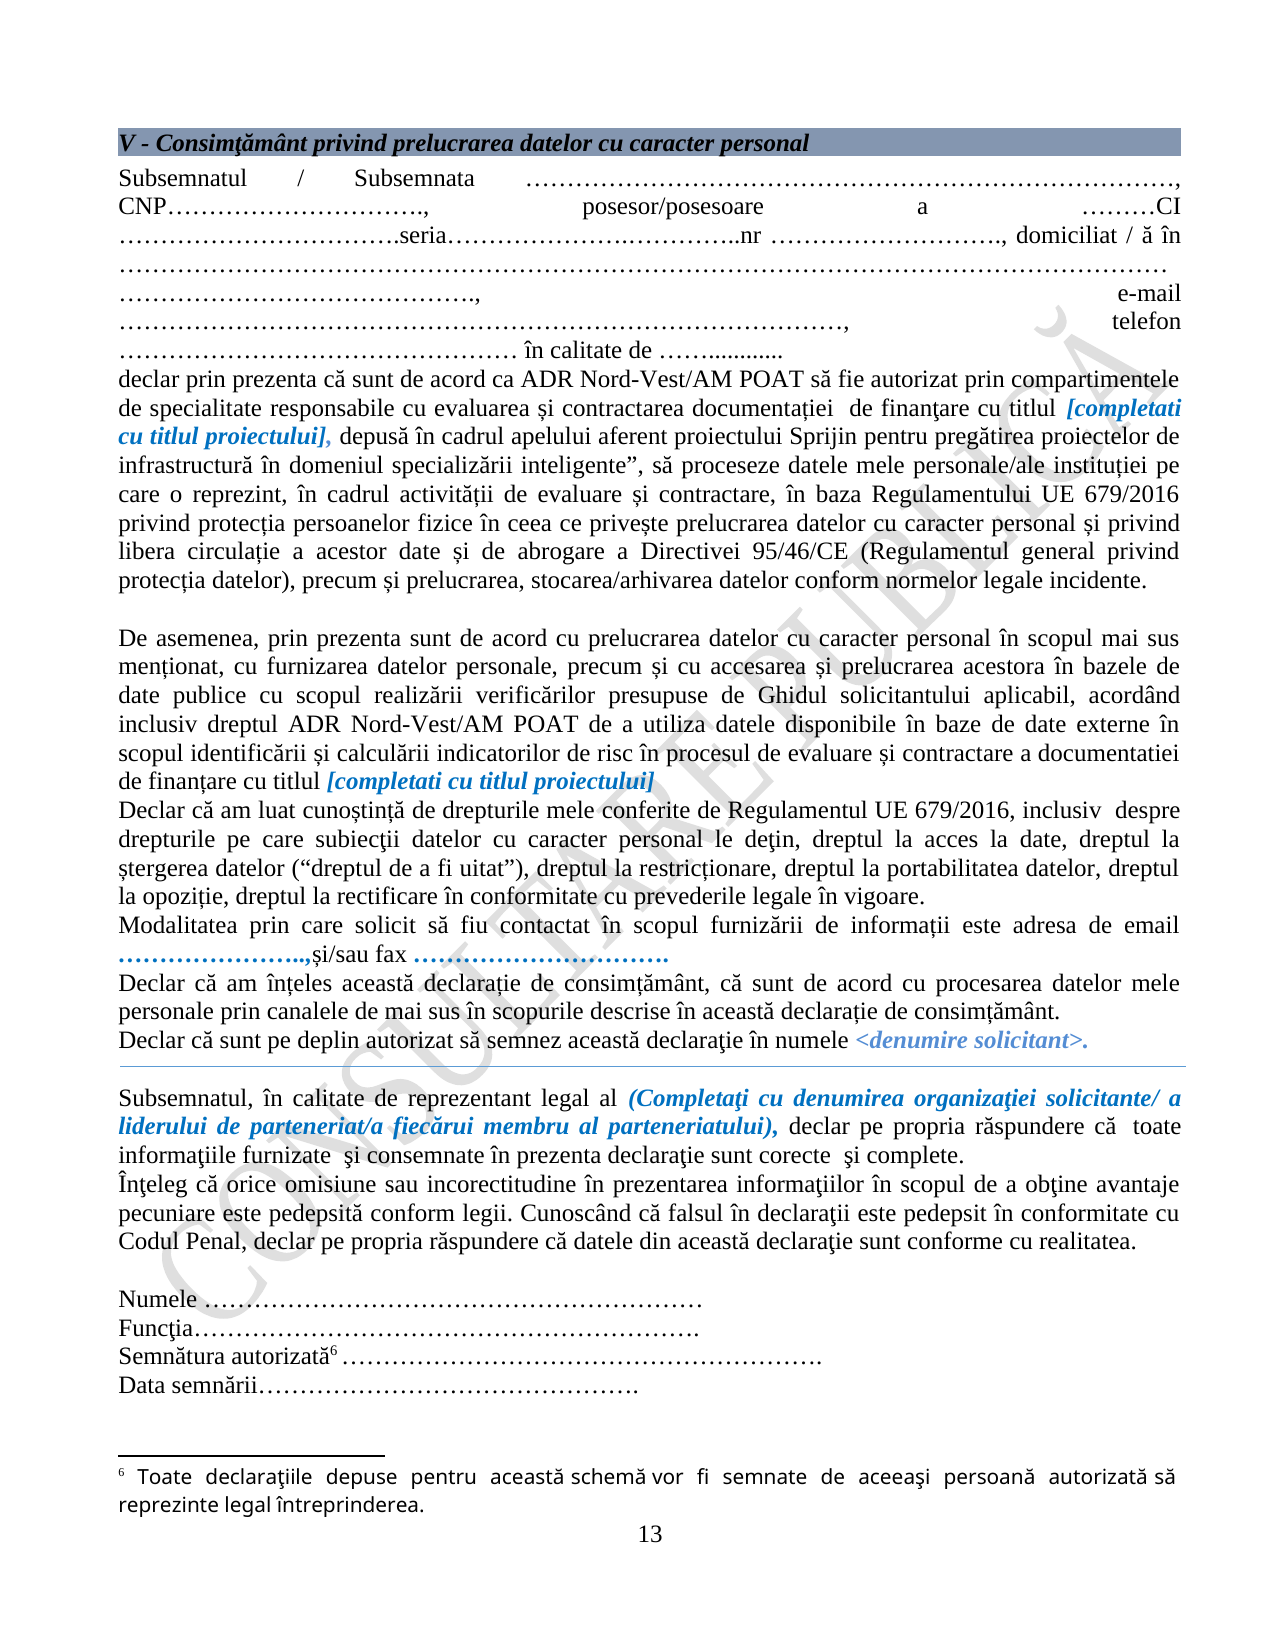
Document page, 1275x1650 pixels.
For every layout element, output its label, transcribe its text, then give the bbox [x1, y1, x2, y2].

text Data semnării………………………………………. [118, 1370, 1181, 1399]
text Funcţia……………………………………………………. [118, 1313, 1181, 1341]
text Numele …………………………………………………… [118, 1284, 1181, 1313]
text Înţeleg că orice omisiune sau incorectitudine în prezentarea informaţiilor în scopul de a obţine avantaje pecuniare este pedepsită conform legii. Cunoscând că falsul în declaraţii este pedepsit în conformitate cu Codul Penal, declar pe propria răspundere că datele din această declaraţie sunt conforme cu realitatea. [118, 1169, 1181, 1255]
text Modalitatea prin care solicit să fiu contactat în scopul furnizării de informații este adresa de email …………………..,și/sau fax …………………………. [118, 910, 1181, 968]
text declar prin prezenta că sunt de acord ca ADR Nord-Vest/AM POAT să fie autorizat prin compartimentele de specialitate responsabile cu evaluarea și contractarea documentației de finanţare cu titlul [completati cu titlul proiectului], depusă în cadrul apelului aferent proiectului Sprijin pentru pregătirea proiectelor de infrastructură în domeniul specializării inteligente”, să proceseze datele mele personale/ale instituției pe care o reprezint, în cadrul activității de evaluare și contractare, în baza Regulamentului UE 679/2016 privind protecția persoanelor fizice în ceea ce privește prelucrarea datelor cu caracter personal și privind libera circulație a acestor date și de abrogare a Directivei 95/46/CE (Regulamentul general privind protecția datelor), precum și prelucrarea, stocarea/arhivarea datelor conform normelor legale incidente. [118, 364, 1181, 594]
text De asemenea, prin prezenta sunt de acord cu prelucrarea datelor cu caracter personal în scopul mai sus menționat, cu furnizarea datelor personale, precum și cu accesarea și prelucrarea acestora în bazele de date publice cu scopul realizării verificărilor presupuse de Ghidul solicitantului aplicabil, acordând inclusiv dreptul ADR Nord-Vest/AM POAT de a utiliza datele disponibile în baze de date externe în scopul identificării și calculării indicatorilor de risc în procesul de evaluare și contractare a documentatiei de finanțare cu titlul [completati cu titlul proiectului] [118, 623, 1181, 795]
text Declar că sunt pe deplin autorizat să semnez această declaraţie în numele <denumire solicitant>. [118, 1025, 1181, 1054]
text Declar că am luat cunoștință de drepturile mele conferite de Regulamentul UE 679/2016, inclusiv despre drepturile pe care subiecţii datelor cu caracter personal le deţin, dreptul la acces la date, dreptul la ștergerea datelor (“dreptul de a fi uitat”), dreptul la restricționare, dreptul la portabilitatea datelor, dreptul la opoziție, dreptul la rectificare în conformitate cu prevederile legale în vigoare. [118, 795, 1181, 910]
text Subsemnatul, în calitate de reprezentant legal al (Completaţi cu denumirea organizaţiei solicitante/ a liderului de parteneriat/a fiecărui membru al parteneriatului), declar pe propria răspundere că toate informaţiile furnizate şi consemnate în prezenta declaraţie sunt corecte şi complete. [118, 1083, 1181, 1169]
subtitle V - Consimţământ privind prelucrarea datelor cu caracter personal [118, 128, 1181, 156]
text Subsemnatul / Subsemnata ……………………………………………………………………, CNP…………………………., posesor/posesoare a ………CI …………………………….seria………………….…………..nr ………………………., domiciliat / ă în ……………………………………………………………………………………………………………………………………………………., e-mail ……………………………………………………………………………, telefon ………………………………………… în calitate de ……............ [118, 163, 1181, 364]
text Semnătura autorizată …………………………………………………. [118, 1341, 1181, 1370]
text Declar că am înțeles această declarație de consimțământ, că sunt de acord cu procesarea datelor mele personale prin canalele de mai sus în scopurile descrise în această declarație de consimțământ. [118, 968, 1181, 1025]
